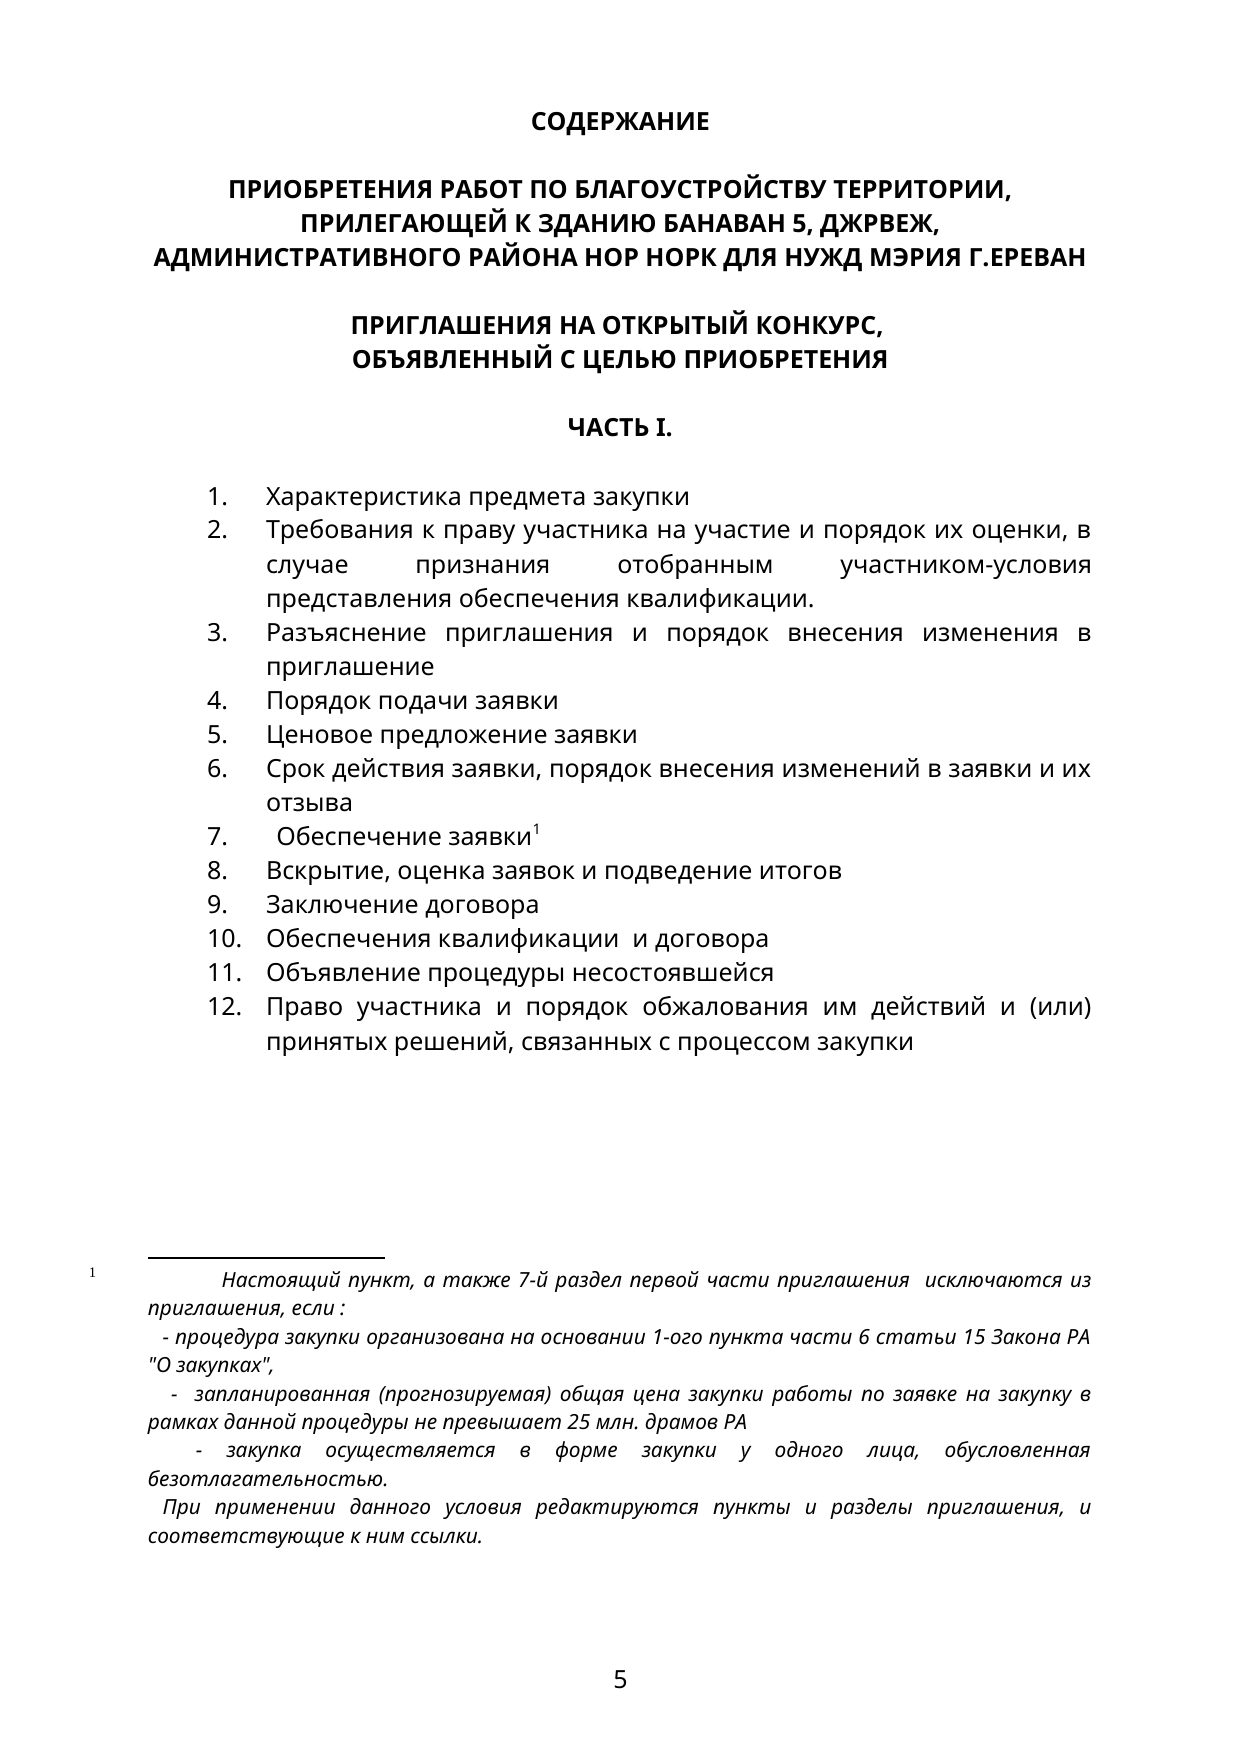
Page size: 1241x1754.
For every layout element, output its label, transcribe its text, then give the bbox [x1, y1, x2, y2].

text 6. Срок действия заявки, порядок внесения изменений в заявки и их отзыва [207, 751, 1092, 819]
text 10. Обеспечения квалификации и договора [207, 921, 1092, 955]
text 8. Вскрытие, оценка заявок и подведение итогов [207, 853, 1092, 887]
text 4. Порядок подачи заявки [207, 682, 1092, 717]
text ПРИОБРЕТЕНИЯ РАБОТ ПО БЛАГОУСТРОЙСТВУ ТЕРРИТОРИИ, ПРИЛЕГАЮЩЕЙ К ЗДАНИЮ БАНАВАН 5, ДЖРВЕЖ, АДМИНИСТРАТИВНОГО РАЙОНА НОР НОРК ДЛЯ НУЖД МЭРИЯ Г.ЕРЕВАН [148, 172, 1092, 274]
text 12. Право участника и порядок обжалования им действий и (или) принятых решений, связанных с процессом закупки [207, 989, 1092, 1057]
text 7. Обеспечение заявки [207, 819, 1092, 853]
text 9. Заключение договора [207, 887, 1092, 921]
text 11. Объявление процедуры несостоявшейся [207, 955, 1092, 989]
text 5. Ценовое предложение заявки [207, 717, 1092, 751]
text ЧАСТЬ I. [148, 410, 1092, 444]
text ПРИГЛАШЕНИЯ НА ОТКРЫТЫЙ КОНКУРС, ОБЪЯВЛЕННЫЙ С ЦЕЛЬЮ ПРИОБРЕТЕНИЯ [148, 308, 1092, 376]
text 1. Характеристика предмета закупки [207, 478, 1092, 512]
text СОДЕРЖАНИЕ [148, 103, 1092, 137]
text 2. Требования к праву участника на участие и порядок их оценки, в случае признания отобранным участником-условия представления обеспечения квалификации. [207, 512, 1092, 614]
text 3. Разъяснение приглашения и порядок внесения изменения в приглашение [207, 614, 1092, 682]
